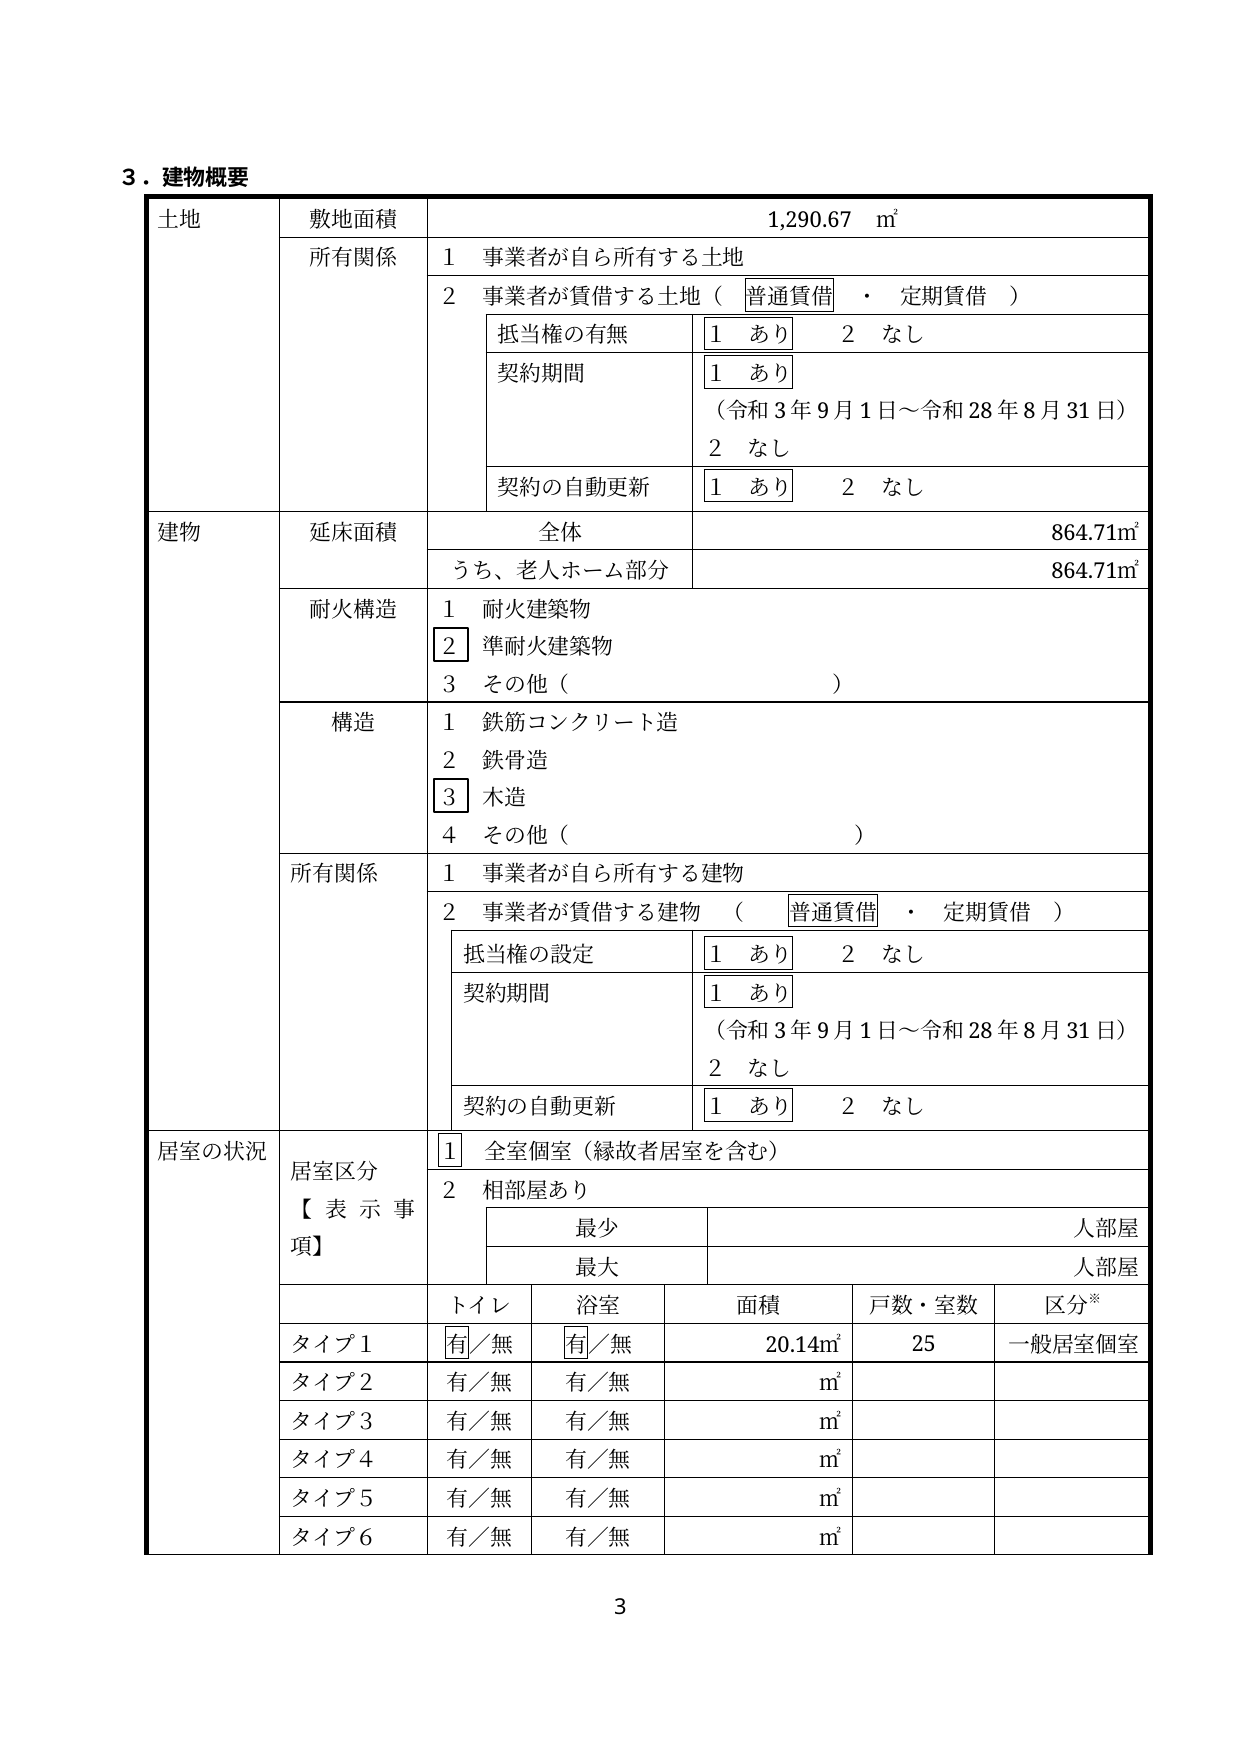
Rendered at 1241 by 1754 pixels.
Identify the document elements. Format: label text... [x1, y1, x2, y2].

table_cell 抵当権の設定 [452, 931, 692, 972]
table_cell ㎡ [665, 1440, 852, 1477]
table_cell ２ 事業者が賃借する土地（ 普通賃借 ・ 定期賃借 ） [428, 276, 1148, 314]
table_cell 構造 [280, 703, 427, 852]
table_cell １ あり （令和3年9月1日～令和28年8月31日） ２ なし [693, 353, 1148, 466]
table_cell [995, 1363, 1148, 1400]
table_cell [995, 1478, 1148, 1516]
table_header 土地 [149, 199, 279, 511]
table_cell [853, 1401, 994, 1438]
table_cell 人部屋 [708, 1208, 1148, 1246]
table_header 敷地面積 [280, 199, 427, 237]
table_cell 延床面積 [280, 512, 427, 588]
table_cell 一般居室個室 [995, 1324, 1148, 1361]
table_cell 契約の自動更新 [452, 1086, 692, 1130]
table_cell 契約期間 [487, 353, 692, 466]
table_cell 所有関係 [280, 238, 427, 511]
table_cell 居室区分 【表示事項】 [280, 1131, 427, 1284]
table_cell うち、老人ホーム部分 [428, 550, 692, 588]
table_cell １ あり ２ なし [693, 931, 1148, 972]
table_cell 区分※ [995, 1285, 1148, 1323]
table_cell 最大 [487, 1247, 707, 1284]
table_cell ㎡ [665, 1363, 852, 1400]
table_cell 浴室 [532, 1285, 664, 1323]
table_cell [280, 1285, 427, 1323]
table_cell 人部屋 [708, 1247, 1148, 1284]
table_cell 20.14㎡ [665, 1324, 852, 1361]
table_cell [995, 1401, 1148, 1438]
table_cell 耐火構造 [280, 589, 427, 701]
table_cell １ 全室個室（縁故者居室を含む） [428, 1131, 1148, 1169]
table_cell 抵当権の有無 [487, 315, 692, 352]
table_cell [853, 1517, 994, 1554]
table_cell タイプ６ [280, 1517, 427, 1554]
table_cell [853, 1478, 994, 1516]
table_cell 有／無 [428, 1363, 531, 1400]
table_cell 有／無 [532, 1401, 664, 1438]
table_cell 864.71㎡ [693, 512, 1148, 549]
table_cell 有／無 [428, 1324, 531, 1361]
table_cell [853, 1440, 994, 1477]
table_cell 契約期間 [452, 973, 692, 1085]
table_cell 最少 [487, 1208, 707, 1246]
table_cell ㎡ [665, 1478, 852, 1516]
table_cell タイプ３ [280, 1401, 427, 1438]
table_cell 面積 [665, 1285, 852, 1323]
table_cell 所有関係 [280, 854, 427, 1130]
table_cell ㎡ [665, 1517, 852, 1554]
table_cell [428, 934, 451, 1130]
table_cell 有／無 [532, 1324, 664, 1361]
table_cell [995, 1517, 1148, 1554]
table_cell タイプ１ [280, 1324, 427, 1361]
table_cell 有／無 [428, 1478, 531, 1516]
text ３．建物概要 [118, 157, 1122, 194]
table_cell 有／無 [532, 1363, 664, 1400]
table_cell １ あり ２ なし [693, 467, 1148, 511]
table_cell 864.71㎡ [693, 550, 1148, 588]
table_cell [853, 1363, 994, 1400]
table_cell ㎡ [665, 1401, 852, 1438]
table_cell 戸数・室数 [853, 1285, 994, 1323]
table_cell 全体 [428, 512, 692, 549]
table_cell トイレ [428, 1285, 531, 1323]
table_cell ２ 事業者が賃借する建物 （ 普通賃借 ・ 定期賃借 ） [428, 892, 1148, 929]
table_cell １ あり ２ なし [693, 1086, 1148, 1130]
table_cell 有／無 [532, 1517, 664, 1554]
table_cell [428, 314, 486, 511]
table_cell ２ 相部屋あり [428, 1170, 1148, 1207]
table_cell [995, 1440, 1148, 1477]
table_cell タイプ４ [280, 1440, 427, 1477]
table_cell [428, 1207, 486, 1284]
table_cell タイプ２ [280, 1363, 427, 1400]
table_cell 有／無 [428, 1401, 531, 1438]
table_cell 25 [853, 1324, 994, 1361]
table_cell 契約の自動更新 [487, 467, 692, 511]
table_cell 建物 [149, 512, 279, 1130]
table_cell １ あり ２ なし [693, 315, 1148, 352]
table_cell タイプ５ [280, 1478, 427, 1516]
table_cell １ 鉄筋コンクリート造 ２ 鉄骨造 ３ 木造 ４ その他（ ） [428, 703, 1148, 852]
table_cell １ 耐火建築物 ２ 準耐火建築物 ３ その他（ ） [428, 589, 1148, 701]
table_cell 有／無 [428, 1440, 531, 1477]
table_cell １ あり （令和3年9月1日～令和28年8月31日） ２ なし [693, 973, 1148, 1085]
table_cell 居室の状況 [149, 1131, 279, 1554]
table_cell 有／無 [532, 1440, 664, 1477]
table_header 1,290.67 ㎡ [428, 199, 1148, 237]
table_cell 有／無 [532, 1478, 664, 1516]
table_cell １ 事業者が自ら所有する土地 [428, 238, 1148, 275]
table_cell 有／無 [428, 1517, 531, 1554]
table_cell １ 事業者が自ら所有する建物 [428, 854, 1148, 891]
